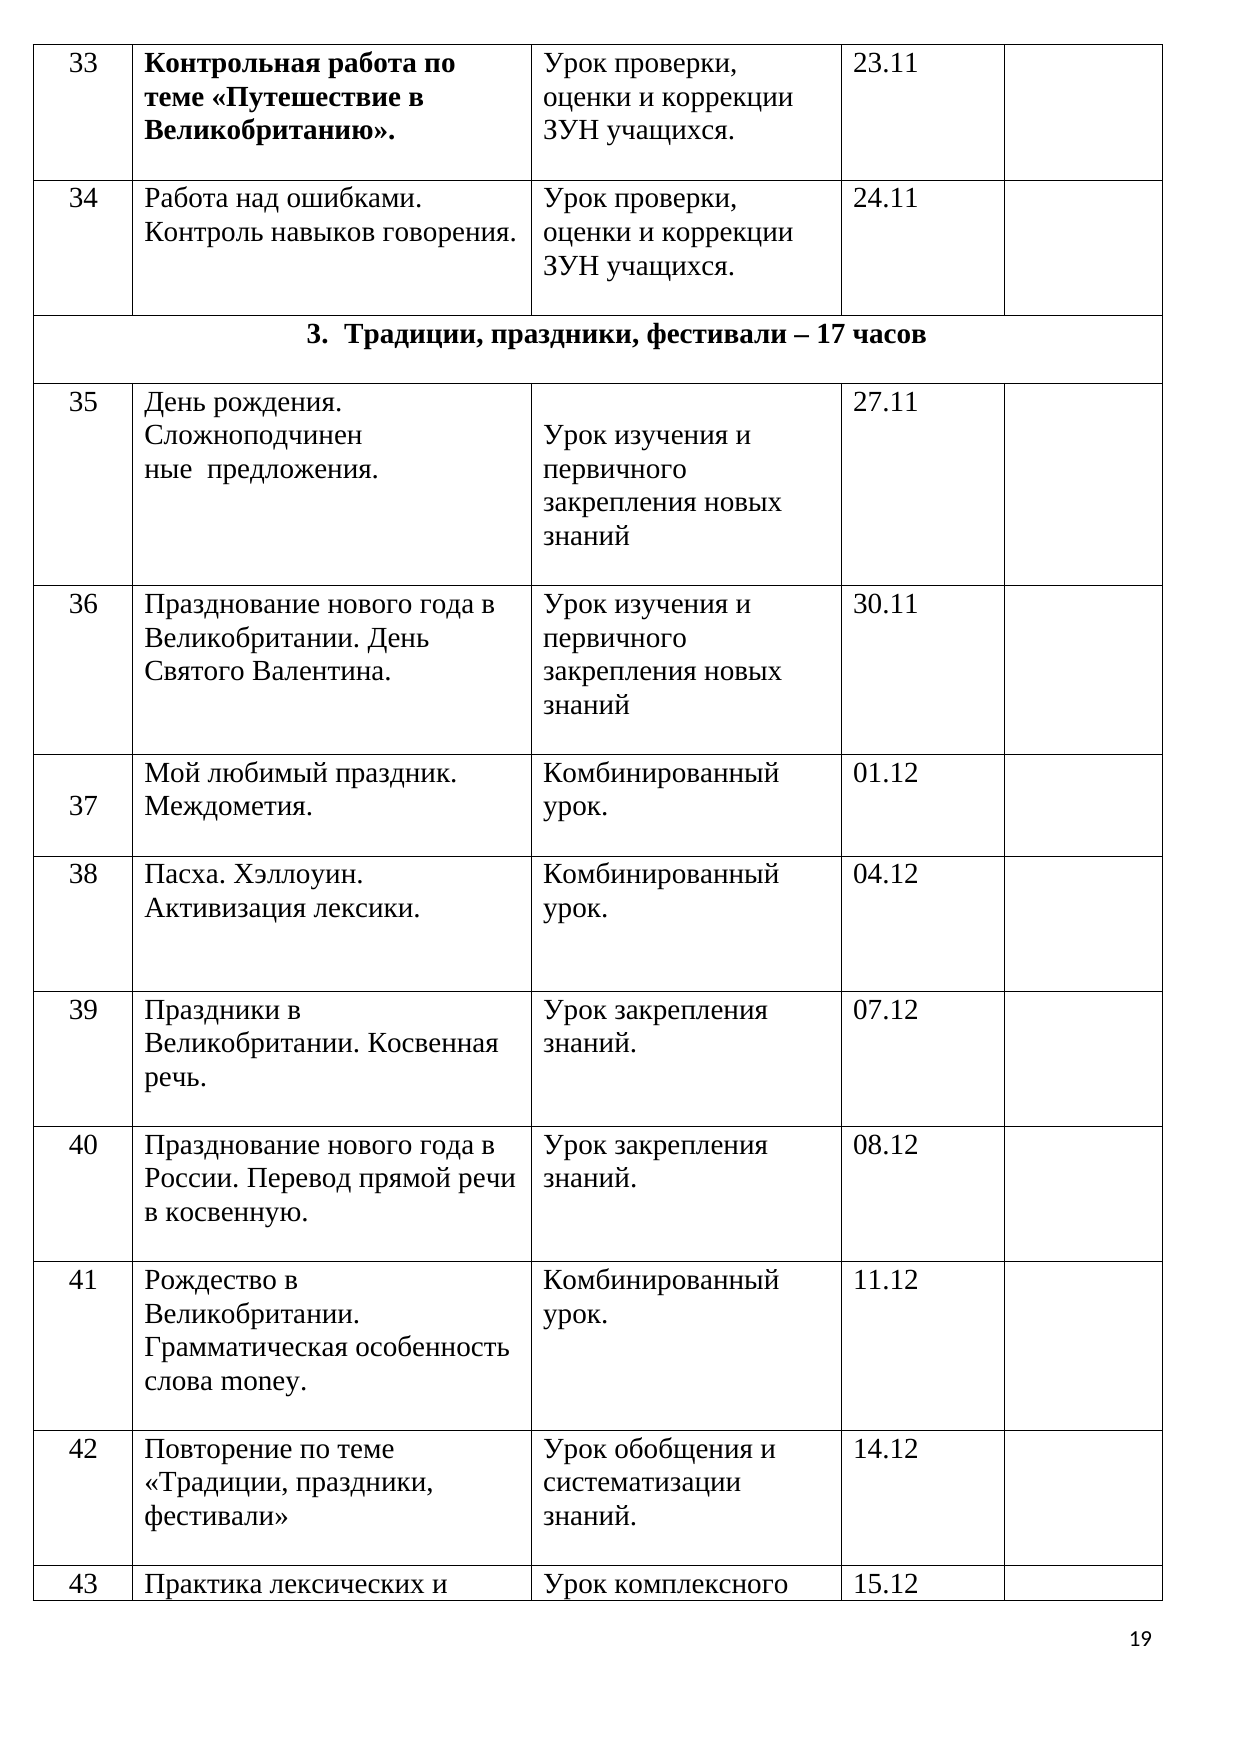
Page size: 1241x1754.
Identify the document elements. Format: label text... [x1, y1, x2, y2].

table_cell 34 [34, 181, 132, 315]
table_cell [133, 1566, 531, 1600]
table_cell Рождество в Великобритании. Грамматическая особенность слова money. [133, 1262, 531, 1430]
table_cell Урок обобщения и систематизации знаний. [532, 1431, 841, 1565]
table_cell 07.12 [842, 992, 1004, 1126]
table_cell 04.12 [842, 857, 1004, 991]
table_cell Пасха. Хэллоуин. Активизация лексики. [133, 857, 531, 991]
table_cell Урок изучения и первичного закрепления новых знаний [532, 384, 841, 585]
table_cell Традиции, праздники, фестивали – 17 часов [34, 316, 1162, 383]
table_cell 01.12 [842, 755, 1004, 856]
table_cell Работа над ошибками. Контроль навыков говорения. [133, 181, 531, 315]
table_cell Мой любимый праздник. Междометия. [133, 755, 531, 856]
table_cell [1005, 1262, 1162, 1430]
table_cell [1005, 384, 1162, 585]
table_cell [1005, 1127, 1162, 1261]
table_cell 27.11 [842, 384, 1004, 585]
table_cell Урок закрепления знаний. [532, 992, 841, 1126]
table_cell 38 [34, 857, 132, 991]
table_cell 33 [34, 45, 132, 179]
table_cell 36 [34, 586, 132, 754]
table_cell День рождения. Сложноподчинен ные предложения. [133, 384, 531, 585]
table_cell 11.12 [842, 1262, 1004, 1430]
table_cell [1005, 1566, 1162, 1600]
table_cell 23.11 [842, 45, 1004, 179]
table_cell 14.12 [842, 1431, 1004, 1565]
table_cell Комбинированный урок. [532, 857, 841, 991]
table_cell Празднование нового года в России. Перевод прямой речи в косвенную. [133, 1127, 531, 1261]
table_cell [1005, 1431, 1162, 1565]
table_cell Комбинированный урок. [532, 1262, 841, 1430]
table_cell [1005, 181, 1162, 315]
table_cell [532, 181, 841, 315]
table_cell [1005, 857, 1162, 991]
table_cell 24.11 [842, 181, 1004, 315]
table_cell Праздники в Великобритании. Косвенная речь. [133, 992, 531, 1126]
table_cell Контрольная работа по теме «Путешествие в Великобританию». [133, 45, 531, 179]
table_cell 30.11 [842, 586, 1004, 754]
table_cell Урок закрепления знаний. [532, 1127, 841, 1261]
table_cell [1005, 992, 1162, 1126]
table_cell 15.12 [842, 1566, 1004, 1600]
table_cell 40 [34, 1127, 132, 1261]
table_cell Празднование нового года в Великобритании. День Святого Валентина. [133, 586, 531, 754]
table_cell 41 [34, 1262, 132, 1430]
table_cell 35 [34, 384, 132, 585]
table_cell 43 [34, 1566, 132, 1600]
table_cell [1005, 755, 1162, 856]
table_cell Урок изучения и первичного закрепления новых знаний [532, 586, 841, 754]
table_cell [1005, 45, 1162, 179]
table_cell 42 [34, 1431, 132, 1565]
table_cell 08.12 [842, 1127, 1004, 1261]
table_cell Повторение по теме «Традиции, праздники, фестивали» [133, 1431, 531, 1565]
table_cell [532, 45, 841, 179]
table_cell [1005, 586, 1162, 754]
table_cell Комбинированный урок. [532, 755, 841, 856]
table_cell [532, 1566, 841, 1600]
table_cell 39 [34, 992, 132, 1126]
table_cell 37 [34, 755, 132, 856]
